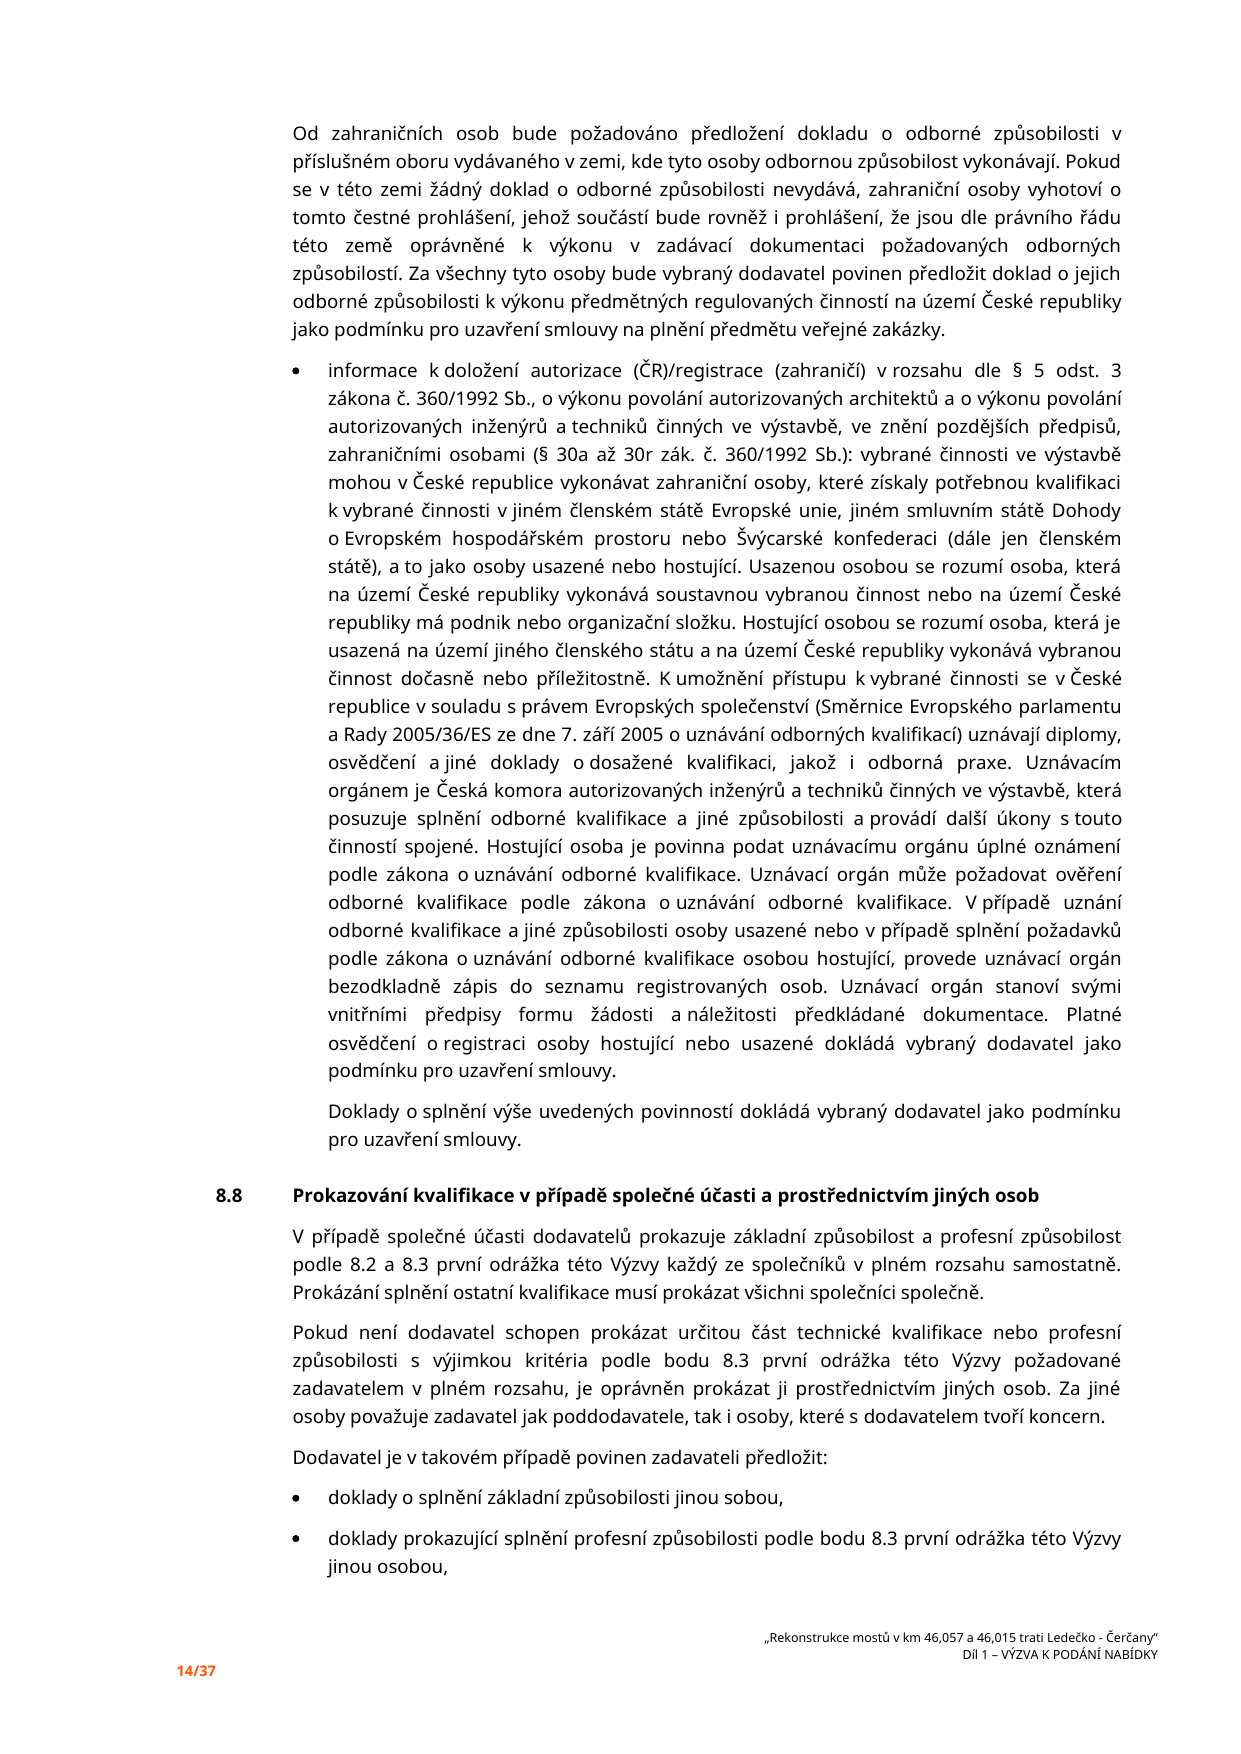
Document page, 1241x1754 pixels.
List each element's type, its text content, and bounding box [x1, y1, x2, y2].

text doklady prokazující splnění profesní způsobilosti podle bodu 8.3 první odrážka této Výzvy jinou osobou, [292, 1525, 1122, 1579]
text Doklady o splnění výše uvedených povinností dokládá vybraný dodavatel jako podmínku pro uzavření smlouvy. [328, 1098, 1122, 1152]
text doklady o splnění základní způsobilosti jinou sobou, [292, 1484, 1122, 1510]
text Od zahraničních osob bude požadováno předložení dokladu o odborné způsobilosti v příslušném oboru vydávaného v zemi, kde tyto osoby odbornou způsobilost vykonávají. Pokud se v této zemi žádný doklad o odborné způsobilosti nevydává, zahraniční osoby vyhotoví o tomto čestné prohlášení, jehož součástí bude rovněž i prohlášení, že jsou dle právního řádu této země oprávněné k výkonu v zadávací dokumentaci požadovaných odborných způsobilostí. Za všechny tyto osoby bude vybraný dodavatel povinen předložit doklad o jejich odborné způsobilosti k výkonu předmětných regulovaných činností na území České republiky jako podmínku pro uzavření smlouvy na plnění předmětu veřejné zakázky. [292, 121, 1122, 342]
text informace k doložení autorizace (ČR)/registrace (zahraničí) v rozsahu dle § 5 odst. 3 zákona č. 360/1992 Sb., o výkonu povolání autorizovaných architektů a o výkonu povolání autorizovaných inženýrů a techniků činných ve výstavbě, ve znění pozdějších předpisů, zahraničními osobami (§ 30a až 30r zák. č. 360/1992 Sb.): vybrané činnosti ve výstavbě mohou v České republice vykonávat zahraniční osoby, které získaly potřebnou kvalifikaci k vybrané činnosti v jiném členském státě Evropské unie, jiném smluvním státě Dohody o Evropském hospodářském prostoru nebo Švýcarské konfederaci (dále jen členském státě), a to jako osoby usazené nebo hostující. Usazenou osobou se rozumí osoba, která na území České republiky vykonává soustavnou vybranou činnost nebo na území České republiky má podnik nebo organizační složku. Hostující osobou se rozumí osoba, která je usazená na území jiného členského státu a na území České republiky vykonává vybranou činnost dočasně nebo příležitostně. K umožnění přístupu k vybrané činnosti se v České republice v souladu s právem Evropských společenství (Směrnice Evropského parlamentu a Rady 2005/36/ES ze dne 7. září 2005 o uznávání odborných kvalifikací) uznávají diplomy, osvědčení a jiné doklady o dosažené kvalifikaci, jakož i odborná praxe. Uznávacím orgánem je Česká komora autorizovaných inženýrů a techniků činných ve výstavbě, která posuzuje splnění odborné kvalifikace a jiné způsobilosti a provádí další úkony s touto činností spojené. Hostující osoba je povinna podat uznávacímu orgánu úplné oznámení podle zákona o uznávání odborné kvalifikace. Uznávací orgán může požadovat ověření odborné kvalifikace podle zákona o uznávání odborné kvalifikace. V případě uznání odborné kvalifikace a jiné způsobilosti osoby usazené nebo v případě splnění požadavků podle zákona o uznávání odborné kvalifikace osobou hostující, provede uznávací orgán bezodkladně zápis do seznamu registrovaných osob. Uznávací orgán stanoví svými vnitřními předpisy formu žádosti a náležitosti předkládané dokumentace. Platné osvědčení o registraci osoby hostující nebo usazené dokládá vybraný dodavatel jako podmínku pro uzavření smlouvy. [292, 357, 1122, 1083]
text V případě společné účasti dodavatelů prokazuje základní způsobilost a profesní způsobilost podle 8.2 a 8.3 první odrážka této Výzvy každý ze společníků v plném rozsahu samostatně. Prokázání splnění ostatní kvalifikace musí prokázat všichni společníci společně. [292, 1223, 1122, 1304]
text Prokazování kvalifikace v případě společné účasti a prostřednictvím jiných osob [216, 1182, 1122, 1208]
text Dodavatel je v takovém případě povinen zadavateli předložit: [292, 1444, 1122, 1469]
text Pokud není dodavatel schopen prokázat určitou část technické kvalifikace nebo profesní způsobilosti s výjimkou kritéria podle bodu 8.3 první odrážka této Výzvy požadované zadavatelem v plném rozsahu, je oprávněn prokázat ji prostřednictvím jiných osob. Za jiné osoby považuje zadavatel jak poddodavatele, tak i osoby, které s dodavatelem tvoří koncern. [292, 1319, 1122, 1429]
